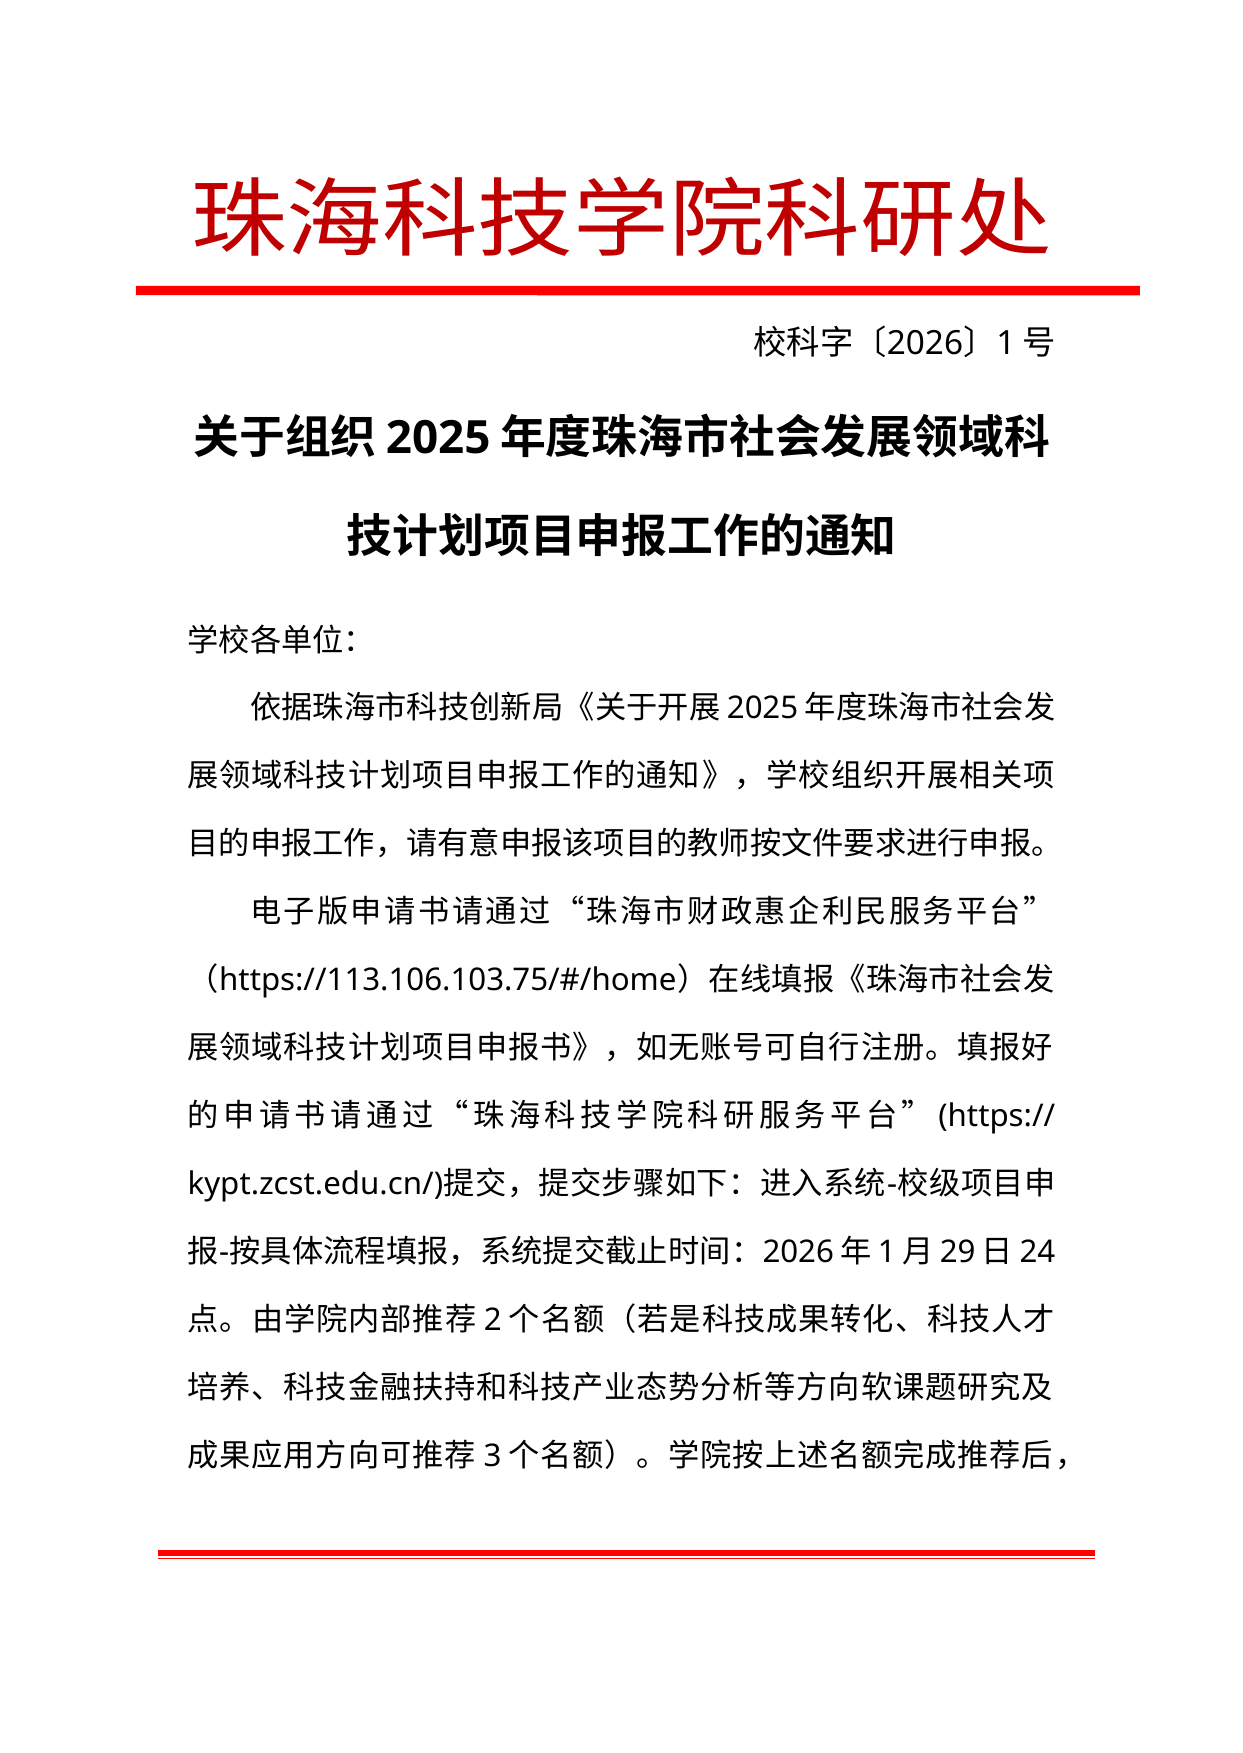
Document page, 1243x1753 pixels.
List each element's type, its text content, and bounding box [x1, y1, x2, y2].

text 关于组织2025年度珠海市社会发展领域科技计划项目申报工作的通知 [187, 400, 1055, 566]
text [187, 886, 1055, 1475]
text 依据珠海市科技创新局《关于开展2025年度珠海市社会发展领域科技计划项目申报工作的通知》，学校组织开展相关项目的申报工作，请有意申报该项目的教师按文件要求进行申报。 [187, 682, 1055, 863]
text 学校各单位： [187, 615, 1055, 660]
text 珠海科技学院科研处 [187, 150, 1055, 274]
text 校科字〔2026〕1号 [187, 319, 1055, 364]
